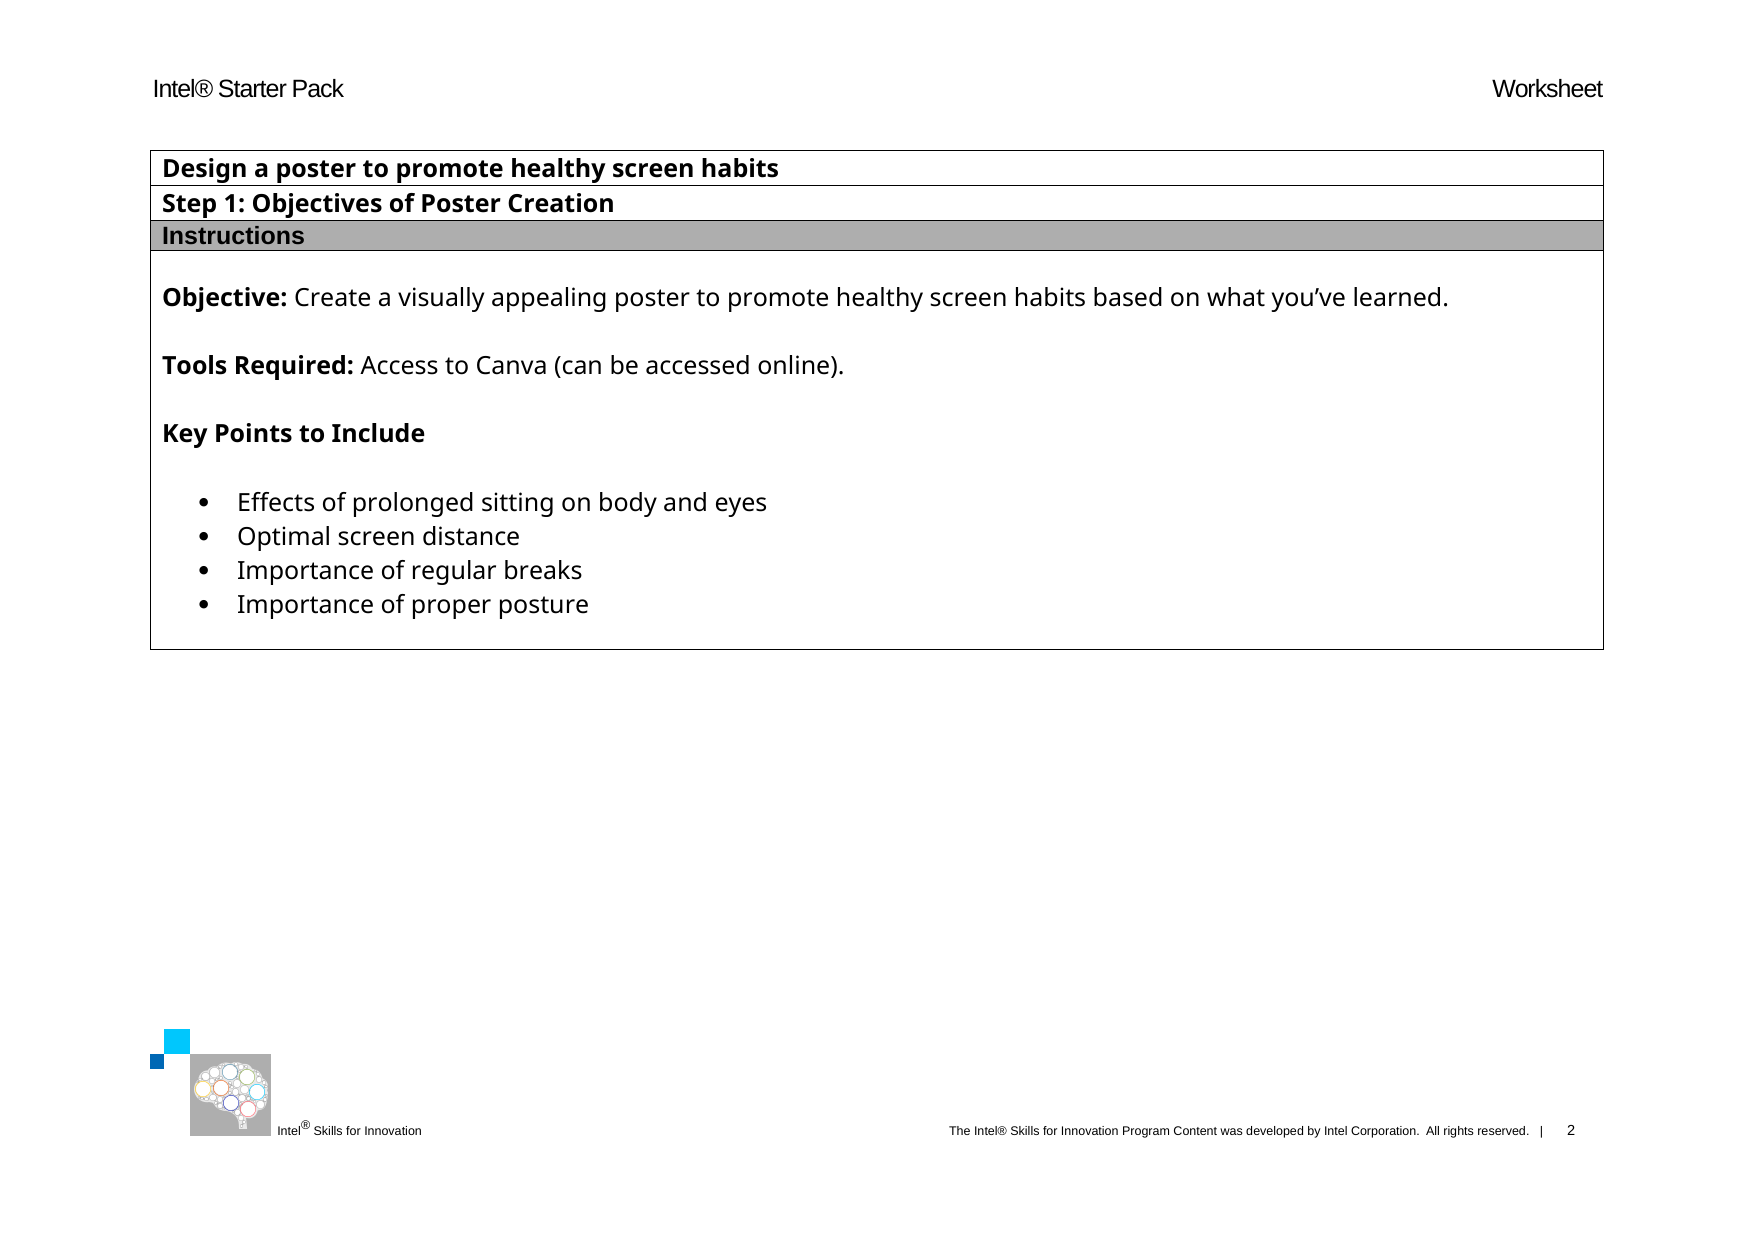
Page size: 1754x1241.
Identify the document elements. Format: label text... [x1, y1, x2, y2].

table_cell Instructions [151, 221, 1603, 250]
table_header Design a poster to promote healthy screen habits [151, 151, 1603, 185]
picture [150, 1029, 271, 1136]
table_cell Objective: Create a visually appealing poster to promote healthy screen habits based on what you’ve learned. Tools Required: Access to Canva (can be accessed online). Key Points to Include Effects of prolonged sitting on body and eyes Optimal screen distance Importance of regular breaks Importance of proper posture [151, 251, 1603, 649]
table_cell Step 1: Objectives of Poster Creation [151, 186, 1603, 220]
